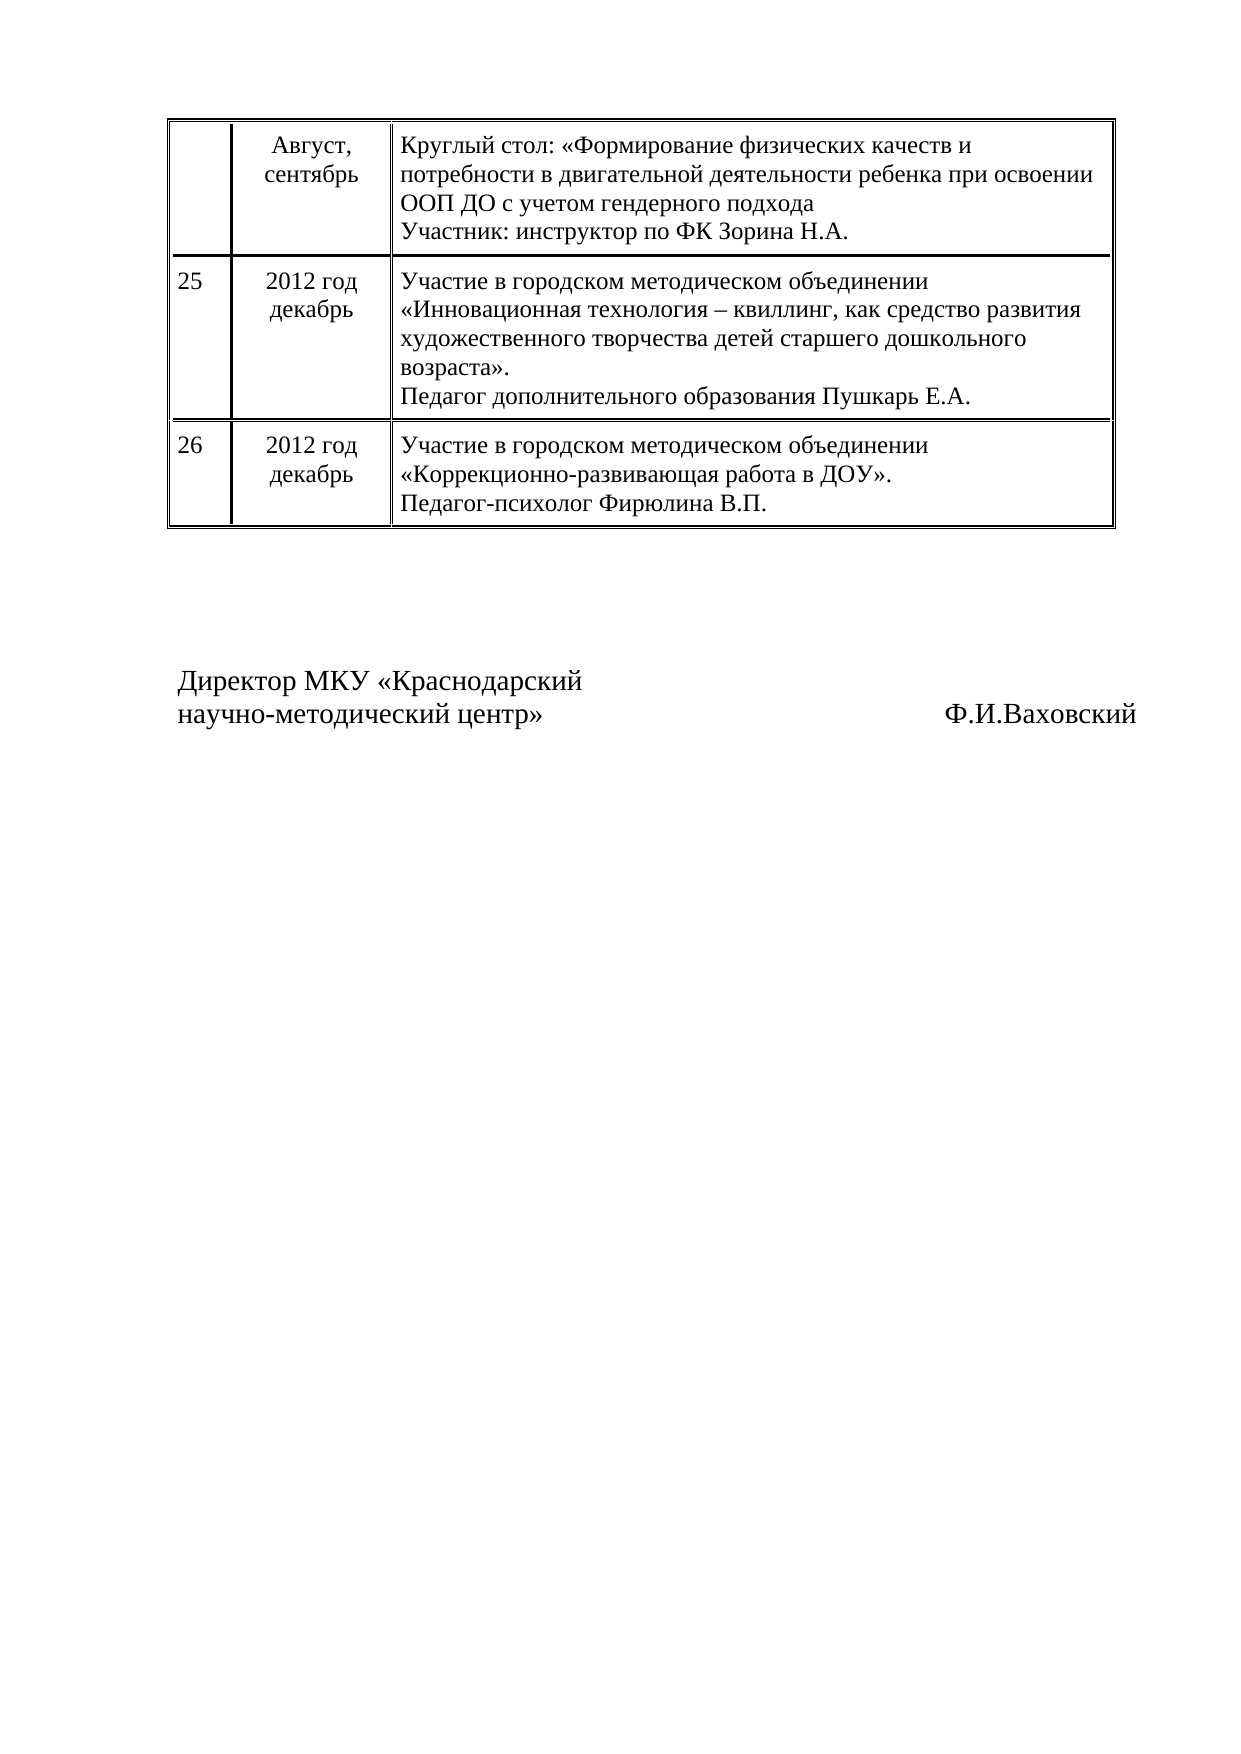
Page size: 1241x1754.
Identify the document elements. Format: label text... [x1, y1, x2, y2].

table_cell Участие в городском методическом объединении «Инновационная технология – квиллинг, как средство развития художественного творчества детей старшего дошкольного возраста». Педагог дополнительного образования Пушкарь Е.А. [393, 254, 1112, 418]
table_cell 2012 год декабрь [231, 422, 391, 525]
text Директор МКУ «Краснодарский [177, 663, 1152, 696]
table_cell 24 [170, 122, 231, 254]
text научно-методический центр» Ф.И.Ваховский [177, 696, 1152, 730]
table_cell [391, 122, 1112, 254]
table_cell 26 [170, 418, 231, 525]
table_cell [231, 122, 391, 254]
table_cell 25 [170, 254, 230, 418]
table_cell 2012 год декабрь [233, 257, 390, 418]
table_cell Участие в городском методическом объединении «Коррекционно-развивающая работа в ДОУ». Педагог-психолог Фирюлина В.П. [391, 418, 1113, 525]
